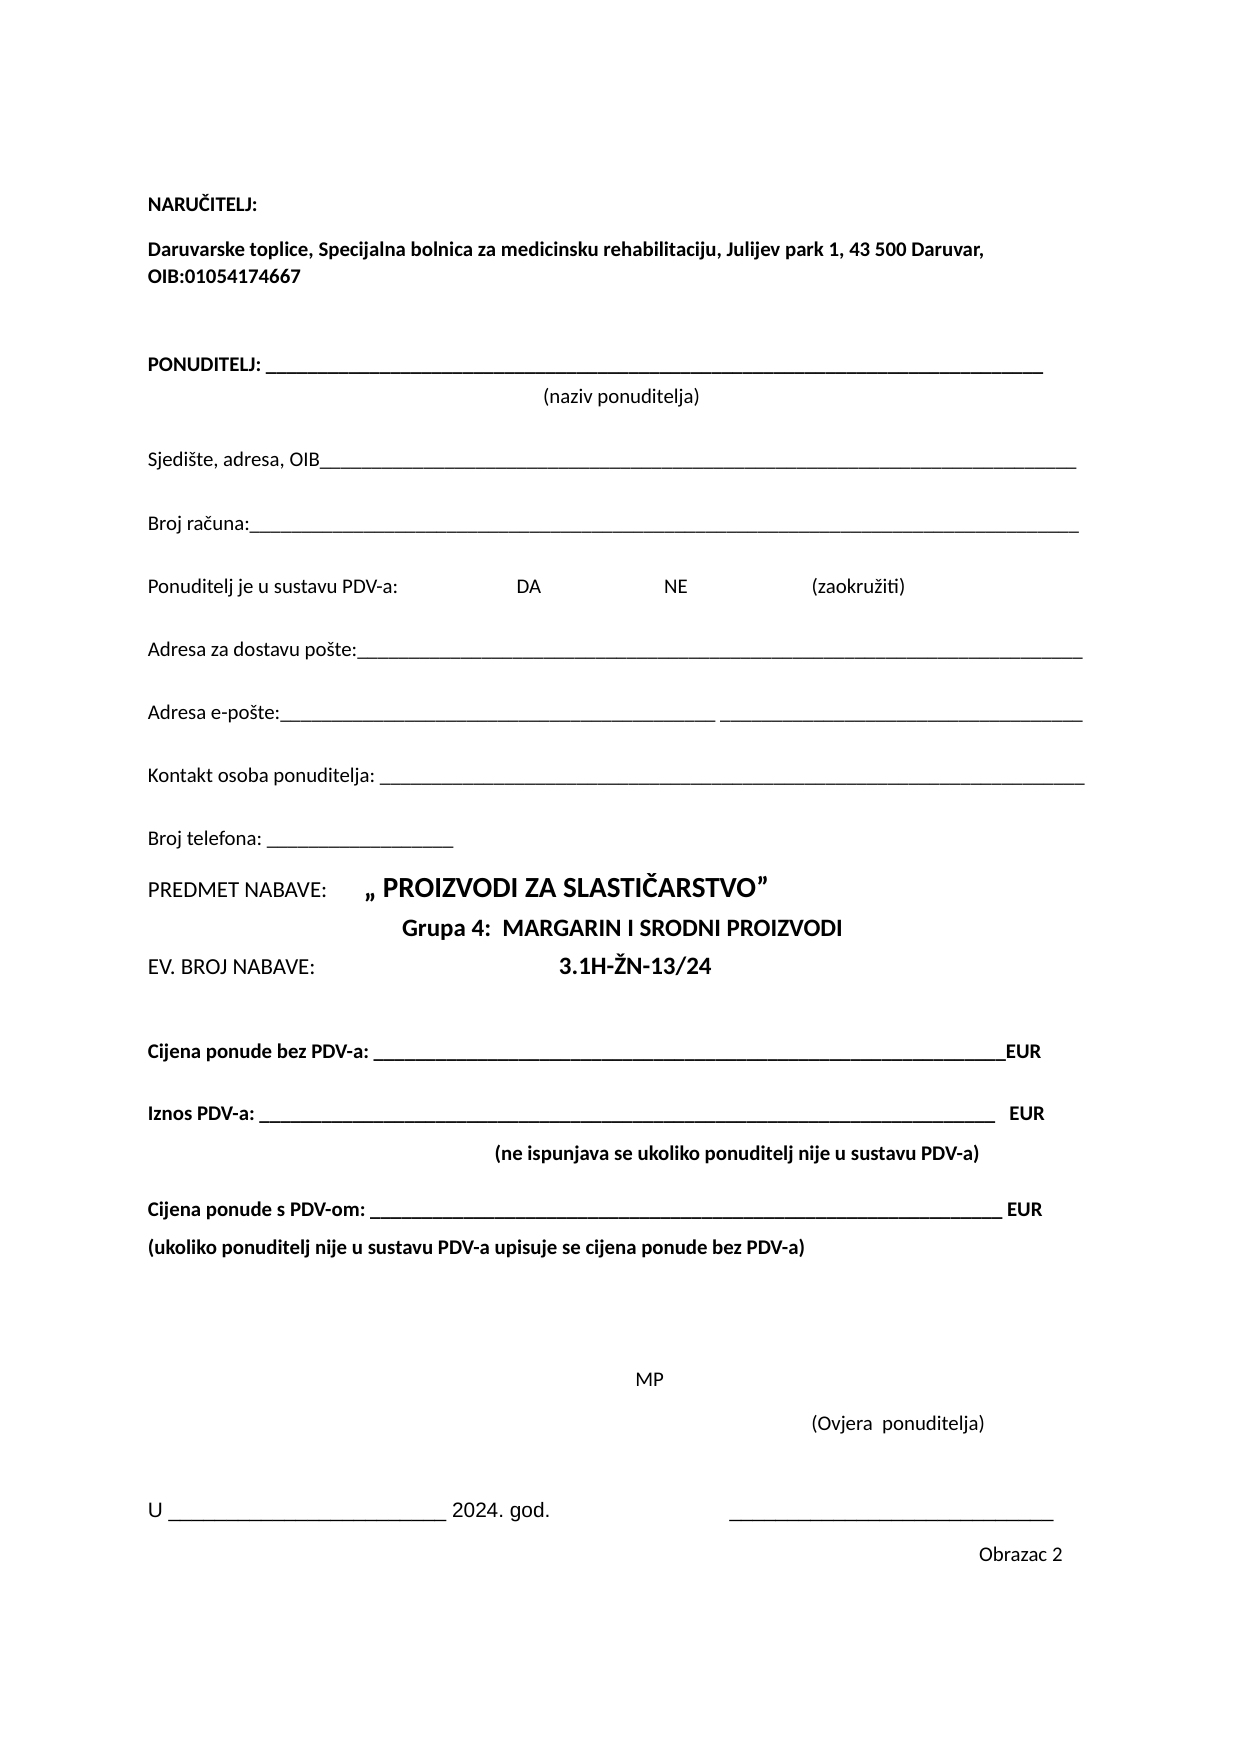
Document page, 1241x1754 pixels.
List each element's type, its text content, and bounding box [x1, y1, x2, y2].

text U ________________________ 2024. god. ____________________________ [148, 1498, 1093, 1522]
text Cijena ponude s PDV-om: _____________________________________________________________ EUR [148, 1196, 1114, 1221]
text Sjedište, adresa, OIB_________________________________________________________________________ [148, 447, 1095, 472]
text EV. BROJ NABAVE: 3.1H-ŽN-13/24 [148, 950, 1093, 981]
text Kontakt osoba ponuditelja: ____________________________________________________________________ [148, 762, 1114, 788]
text Obrazac 2 [148, 1541, 1093, 1566]
text MP [148, 1366, 1058, 1392]
text (naziv ponuditelja) [148, 383, 1095, 409]
text Broj računa:________________________________________________________________________________ [148, 510, 1095, 535]
text Daruvarske toplice, Specijalna bolnica za medicinsku rehabilitaciju, Julijev park 1, 43 500 Daruvar, OIB:01054174667 [148, 236, 1093, 288]
text Adresa e-pošte:__________________________________________ ___________________________________ [148, 699, 1114, 724]
text Grupa 4: MARGARIN I SRODNI PROIZVODI [148, 913, 1093, 943]
text NARUČITELJ: [148, 192, 1093, 217]
text PONUDITELJ: ___________________________________________________________________________ [148, 351, 1093, 377]
text Iznos PDV-a: _______________________________________________________________________ EUR [148, 1101, 1095, 1126]
text PREDMET NABAVE: „ PROIZVODI ZA SLASTIČARSTVO” [148, 869, 1093, 905]
text Broj telefona: __________________ [148, 825, 1093, 851]
text Adresa za dostavu pošte:______________________________________________________________________ [148, 636, 1095, 661]
text Ponuditelj je u sustavu PDV-a: DA NE (zaokružiti) [148, 573, 1114, 598]
text (ne ispunjava se ukoliko ponuditelj nije u sustavu PDV-a) [369, 1140, 1095, 1165]
text Cijena ponude bez PDV-a: _____________________________________________________________EUR [148, 1039, 1114, 1064]
text (ukoliko ponuditelj nije u sustavu PDV-a upisuje se cijena ponude bez PDV-a) [148, 1234, 1095, 1259]
text (Ovjera ponuditelja) [148, 1410, 1093, 1436]
